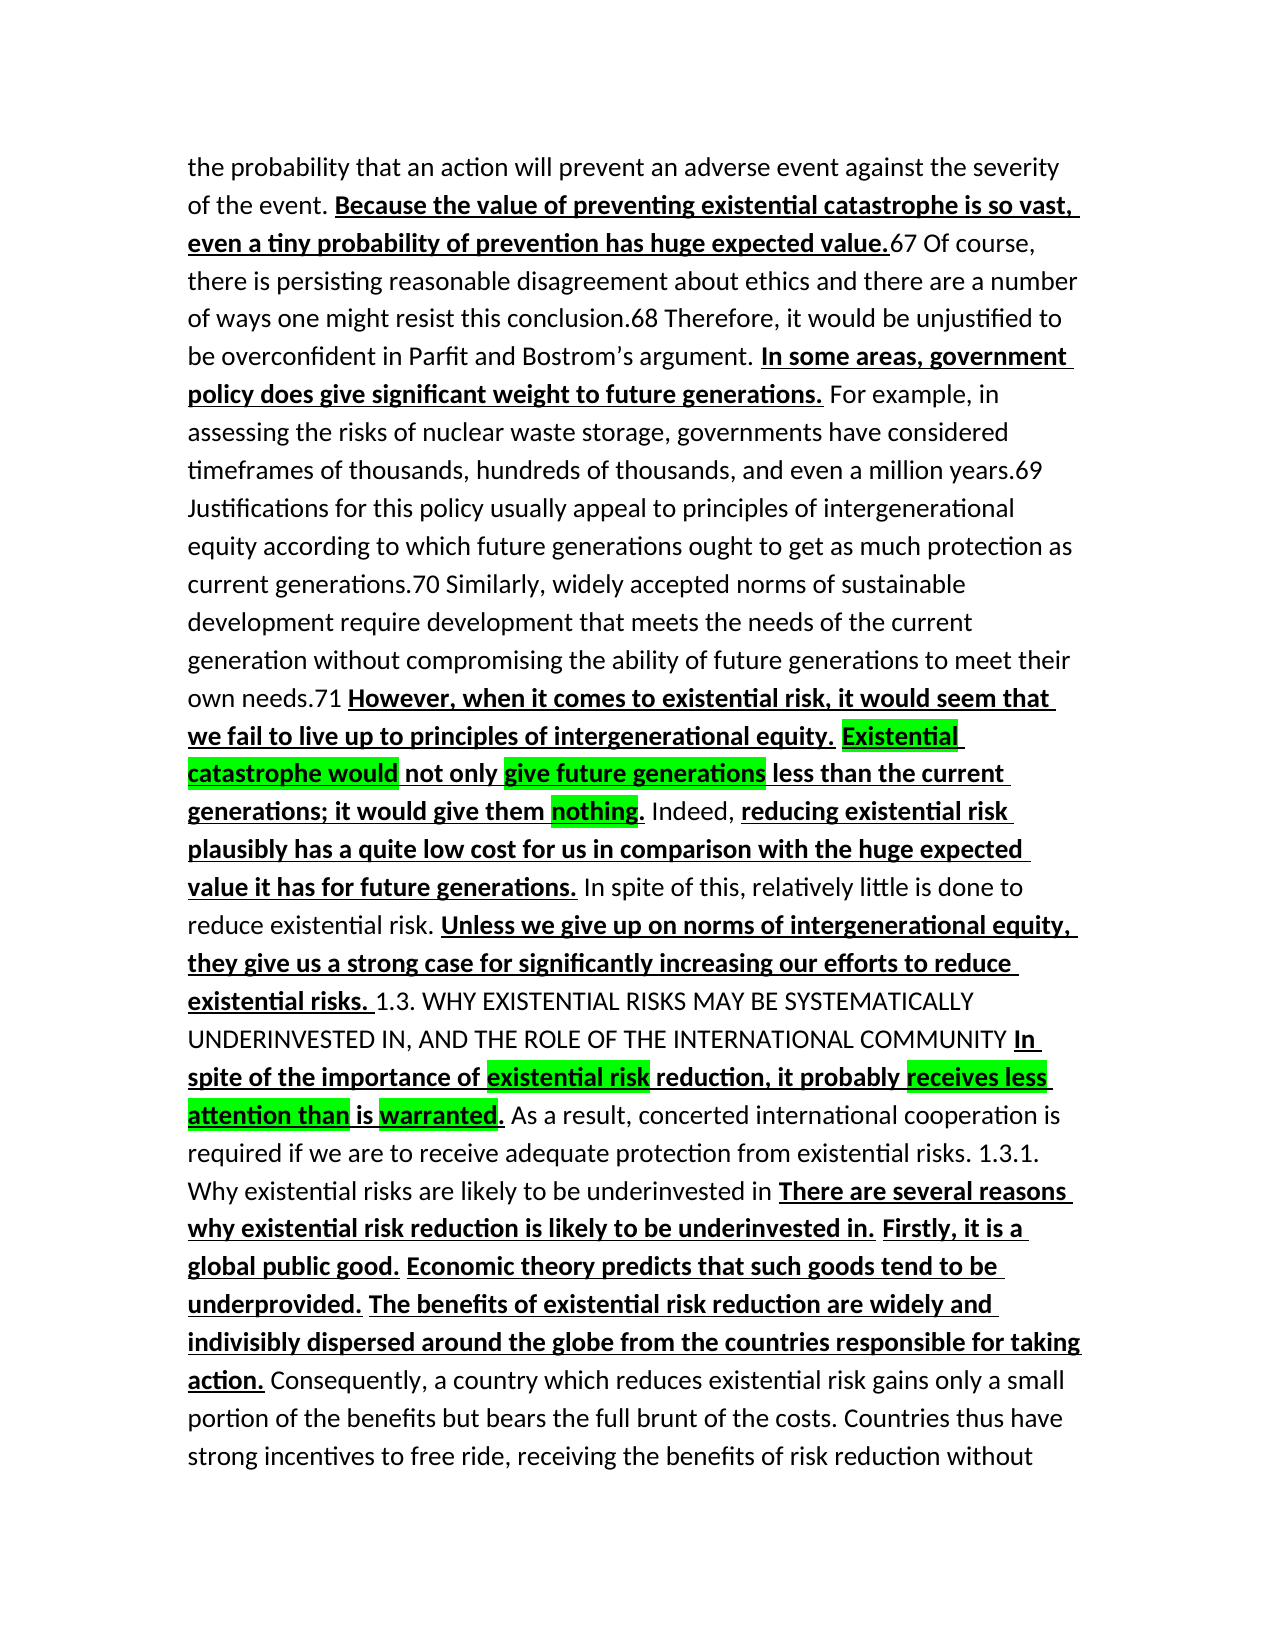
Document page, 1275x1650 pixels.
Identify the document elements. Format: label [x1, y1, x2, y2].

text [187, 150, 1087, 1472]
